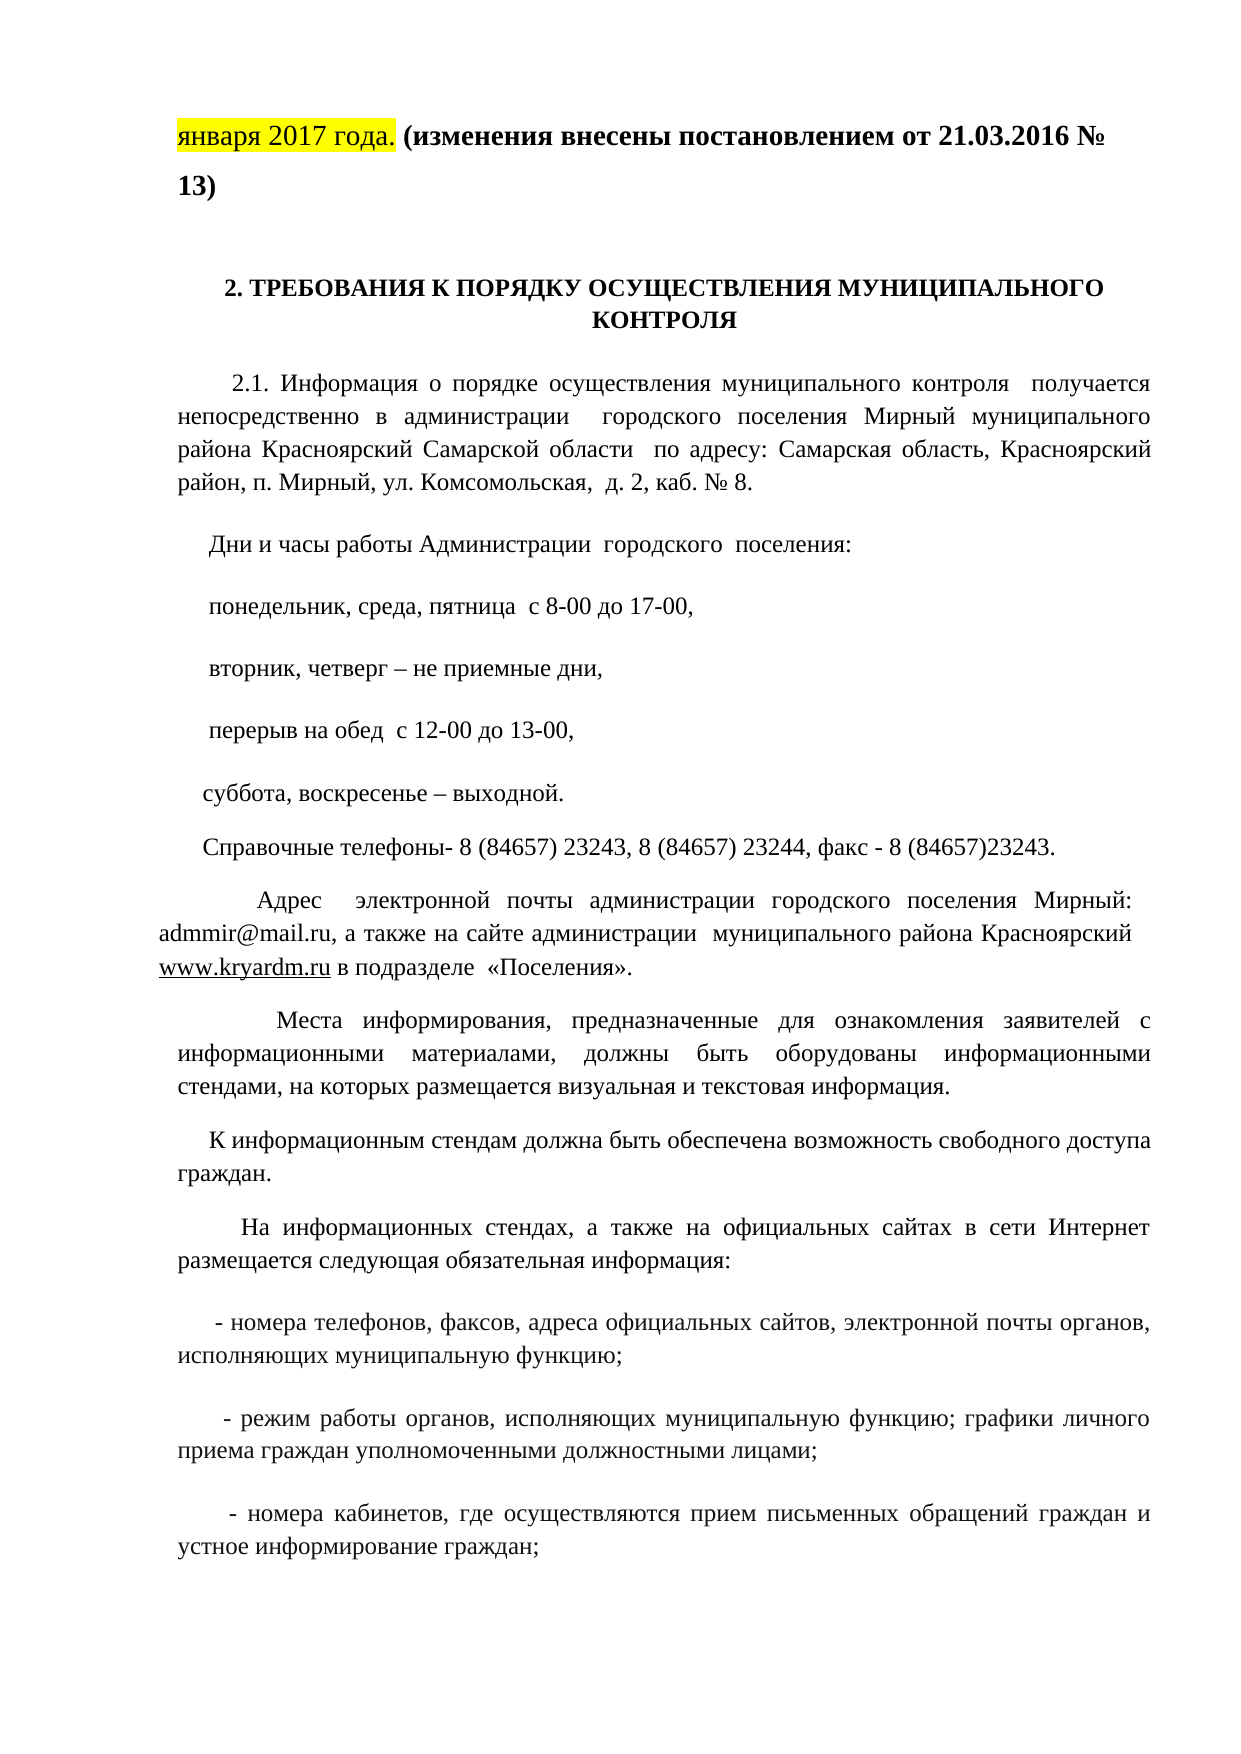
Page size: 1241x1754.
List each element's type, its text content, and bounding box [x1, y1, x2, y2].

text - режим работы органов, исполняющих муниципальную функцию; графики личного приема граждан уполномоченными должностными лицами; [177, 1403, 1152, 1464]
text К информационным стендам должна быть обеспечена возможность свободного доступа граждан. [177, 1125, 1152, 1187]
text 2.1. Информация о порядке осуществления муниципального контроля получается непосредственно в администрации городского поселения Мирный муниципального района Красноярский Самарской области по адресу: Самарская область, Красноярский район, п. Мирный, ул. Комсомольская, д. 2, каб. № 8. [177, 368, 1152, 496]
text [177, 118, 1152, 202]
text Адрес электронной почты администрации городского поселения Мирный: admmir@mail.ru, а также на сайте администрации муниципального района Красноярский www.kryardm.ru в подразделе «Поселения». [156, 886, 1133, 980]
text - номера телефонов, факсов, адреса официальных сайтов, электронной почты органов, исполняющих муниципальную функцию; [177, 1307, 1152, 1369]
text перерыв на обед с 12-00 до 13-00, [177, 716, 1152, 744]
text Справочные телефоны- 8 (84657) 23243, 8 (84657) 23244, факс - 8 (84657)23243. [158, 832, 1133, 860]
text понедельник, среда, пятница с 8-00 до 17-00, [177, 591, 1152, 620]
text Дни и часы работы Администрации городского поселения: [177, 529, 1152, 558]
text Места информирования, предназначенные для ознакомления заявителей с информационными материалами, должны быть оборудованы информационными стендами, на которых размещается визуальная и текстовая информация. [177, 1005, 1152, 1100]
text - номера кабинетов, где осуществляются прием письменных обращений граждан и устное информирование граждан; [177, 1498, 1152, 1559]
text На информационных стендах, а также на официальных сайтах в сети Интернет размещается следующая обязательная информация: [177, 1212, 1152, 1274]
text вторник, четверг – не приемные дни, [177, 653, 1152, 682]
text суббота, воскресенье – выходной. [177, 778, 1152, 807]
text 2. ТРЕБОВАНИЯ К ПОРЯДКУ ОСУЩЕСТВЛЕНИЯ МУНИЦИПАЛЬНОГО КОНТРОЛЯ [177, 273, 1152, 334]
